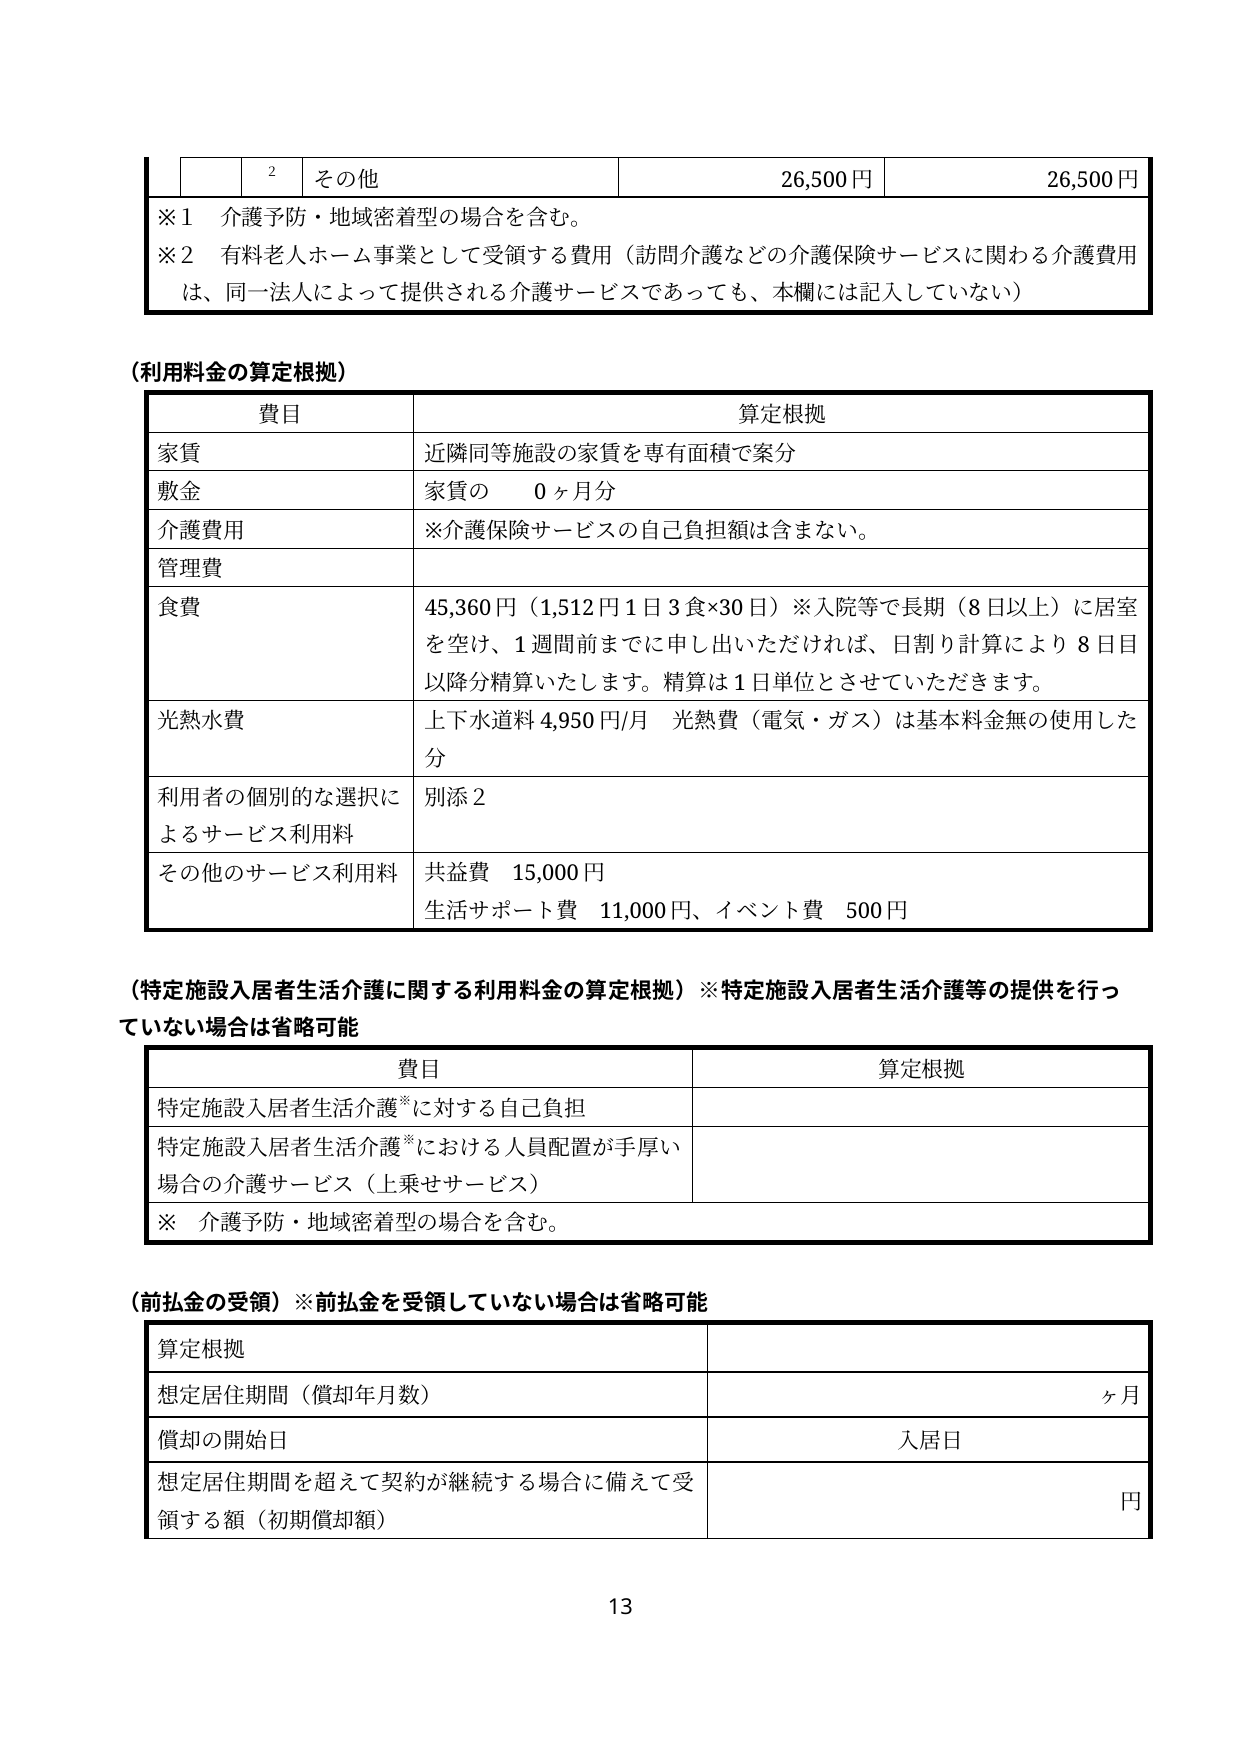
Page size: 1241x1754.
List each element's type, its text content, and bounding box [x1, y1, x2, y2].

table_cell その他 [303, 158, 618, 196]
table_cell 近隣同等施設の家賃を専有面積で案分 [414, 433, 1148, 470]
table_cell 敷金 [149, 471, 413, 509]
table_cell 入居日 [708, 1418, 1148, 1461]
table_cell 45,360円（1,512円1日3食×30日）※入院等で長期（8日以上）に居室を空け、1週間前までに申し出いただければ、日割り計算により8日目以降分精算いたします。精算は1日単位とさせていただきます。 [414, 587, 1148, 699]
table_cell 食費 [149, 587, 413, 699]
table_cell [693, 1127, 1148, 1202]
table_cell 介護費用 [149, 510, 413, 547]
table_header 算定根拠 [693, 1050, 1148, 1087]
table_header 費目 [149, 1050, 692, 1087]
table_cell 償却の開始日 [149, 1418, 707, 1461]
table_cell ヶ月 [708, 1373, 1148, 1416]
table_cell 利用者の個別的な選択によるサービス利用料 [149, 777, 413, 852]
table_cell その他のサービス利用料 [149, 853, 413, 928]
table_cell 家賃 [149, 433, 413, 470]
table_cell 上下水道料4,950円/月 光熱費（電気・ガス）は基本料金無の使用した分 [414, 701, 1148, 776]
table_cell 別添２ [414, 777, 1148, 852]
table_cell 26,500円 [619, 158, 884, 196]
table_header 費目 [149, 395, 413, 432]
table_cell [149, 159, 180, 196]
table_cell 特定施設入居者生活介護※に対する自己負担 [149, 1088, 692, 1126]
table_cell ※ 介護予防・地域密着型の場合を含む。 [149, 1203, 1148, 1240]
text （特定施設入居者生活介護に関する利用料金の算定根拠）※特定施設入居者生活介護等の提供を行っていない場合は省略可能 [118, 970, 1122, 1045]
table_header 算定根拠 [149, 1325, 707, 1371]
table_cell 共益費 15,000円 生活サポート費 11,000円、イベント費 500円 [414, 853, 1148, 928]
text （利用料金の算定根拠） [118, 352, 1122, 390]
table_cell [414, 549, 1148, 586]
table_cell 円 [708, 1463, 1148, 1537]
table_header 算定根拠 [414, 395, 1148, 432]
table_cell 26,500円 [885, 158, 1148, 196]
table_cell 家賃の 0ヶ月分 [414, 471, 1148, 509]
table_cell [693, 1088, 1148, 1126]
table_cell ※１ 介護予防・地域密着型の場合を含む。 ※２ 有料老人ホーム事業として受領する費用（訪問介護などの介護保険サービスに関わる介護費用は、同一法人によって提供される介護サービスであっても、本欄には記入していない） [149, 198, 1148, 310]
table_cell 光熱水費 [149, 701, 413, 776]
table_cell 特定施設入居者生活介護※における人員配置が手厚い場合の介護サービス（上乗せサービス） [149, 1127, 692, 1202]
table_cell 想定居住期間を超えて契約が継続する場合に備えて受領する額（初期償却額） [149, 1463, 707, 1537]
table_cell 想定居住期間（償却年月数） [149, 1373, 707, 1416]
table_cell ※介護保険サービスの自己負担額は含まない。 [414, 510, 1148, 547]
table_cell 管理費 [149, 549, 413, 586]
text （前払金の受領）※前払金を受領していない場合は省略可能 [118, 1282, 1122, 1320]
table_header [708, 1325, 1148, 1371]
